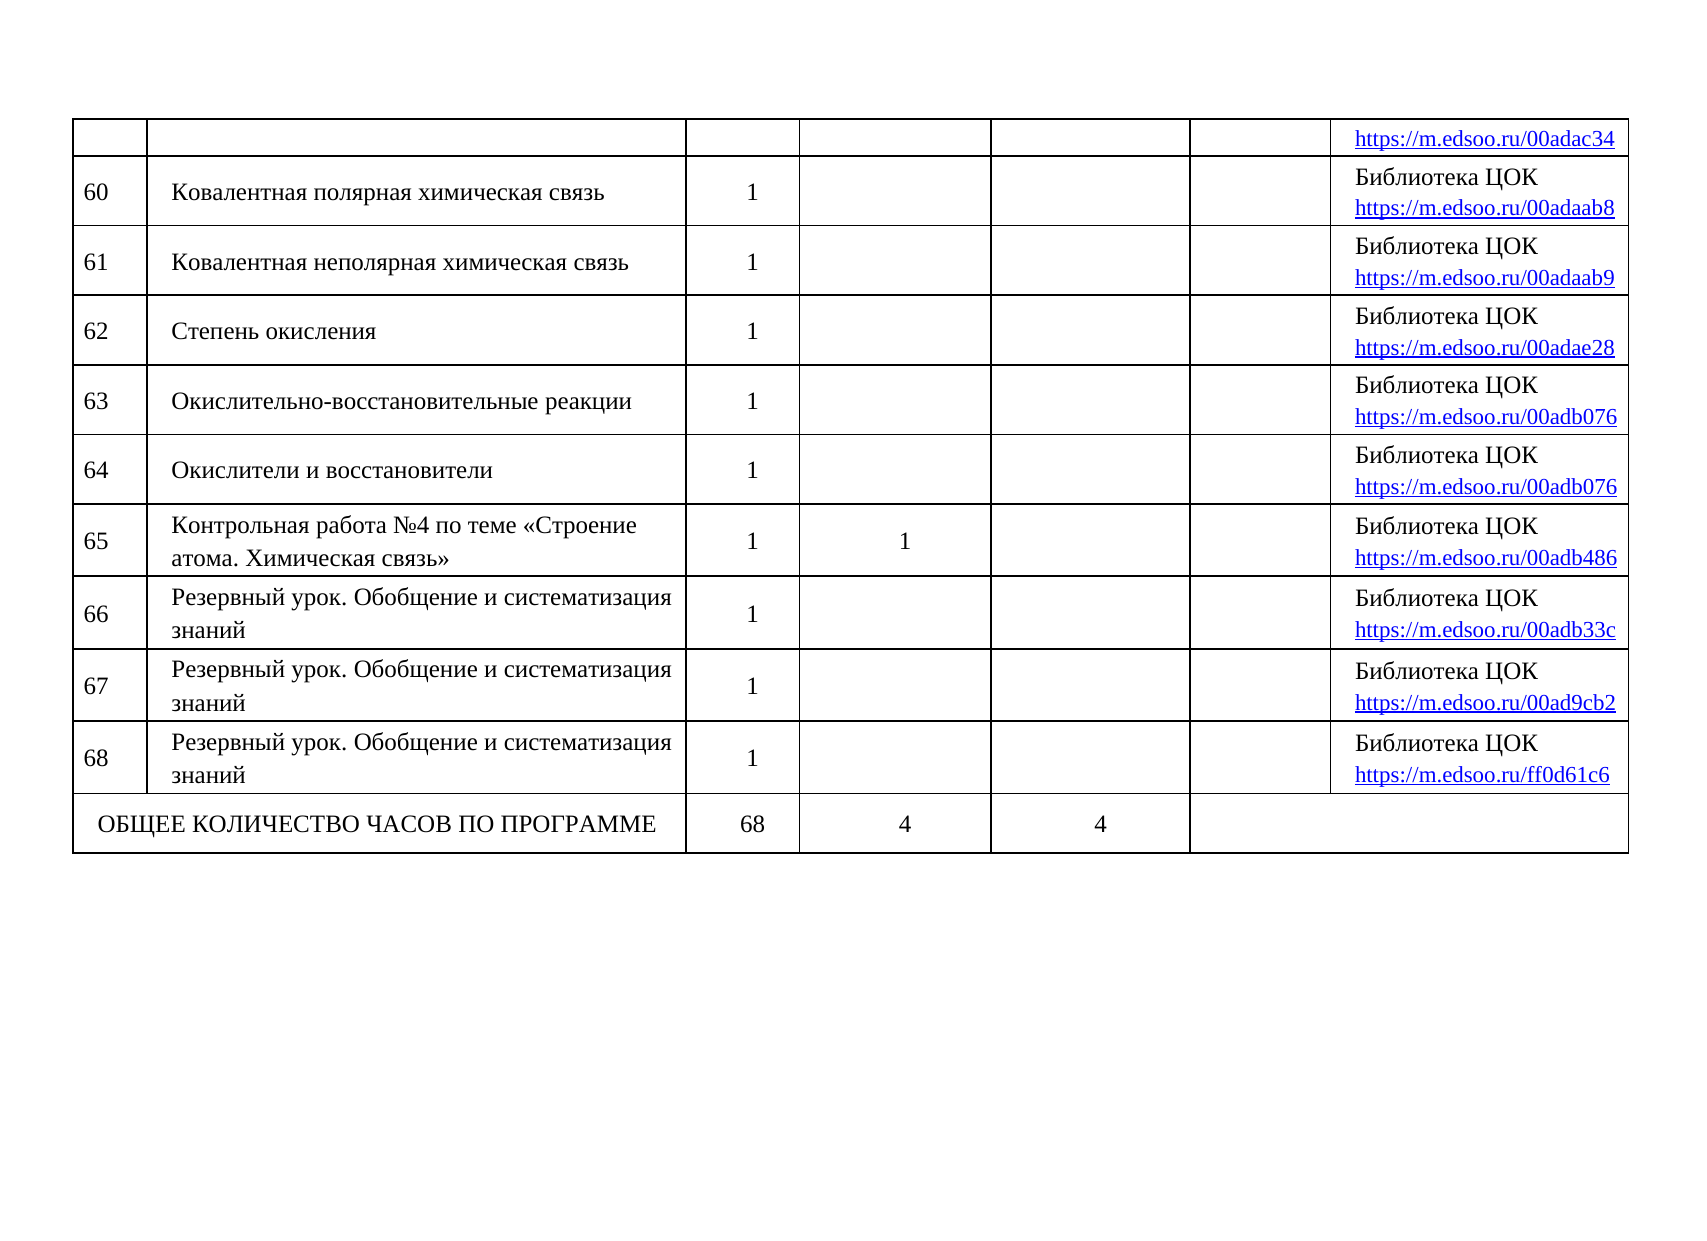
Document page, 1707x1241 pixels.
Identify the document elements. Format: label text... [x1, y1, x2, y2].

table_cell [992, 120, 1189, 155]
table_cell 1 [687, 226, 799, 294]
table_cell [800, 226, 990, 294]
table_cell Библиотека ЦОК https://m.edsoo.ru/00adb076 [1331, 366, 1628, 433]
table_cell [1191, 722, 1330, 793]
table_cell 1 [687, 157, 799, 225]
table_cell 1 [687, 366, 799, 433]
table_cell Ковалентная неполярная химическая связь [148, 226, 685, 294]
table_cell [992, 296, 1189, 364]
table_cell [1191, 120, 1330, 155]
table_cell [1331, 157, 1628, 225]
table_cell [800, 296, 990, 364]
table_cell [1191, 366, 1330, 433]
table_cell 1 [687, 650, 799, 720]
table_cell [800, 722, 990, 793]
table_cell [1191, 505, 1330, 575]
table_cell 62 [74, 296, 146, 364]
table_cell 64 [74, 435, 146, 503]
table_cell 60 [74, 157, 146, 225]
table_cell Библиотека ЦОК https://m.edsoo.ru/00adae28 [1331, 296, 1628, 364]
table_cell Библиотека ЦОК https://m.edsoo.ru/00ad9cb2 [1331, 650, 1628, 720]
table_cell 1 [687, 577, 799, 648]
table_cell [800, 366, 990, 433]
table_cell Библиотека ЦОК https://m.edsoo.ru/ff0d61c6 [1331, 722, 1628, 793]
table_cell 1 [800, 505, 990, 575]
table_cell [992, 505, 1189, 575]
table_cell [992, 366, 1189, 433]
table_cell 4 [992, 794, 1189, 852]
table_cell [800, 650, 990, 720]
table_cell [800, 577, 990, 648]
table_cell Ковалентная полярная химическая связь [148, 157, 685, 225]
table_cell Резервный урок. Обобщение и систематизация знаний [148, 577, 685, 648]
table_cell Библиотека ЦОК https://m.edsoo.ru/00adb486 [1331, 505, 1628, 575]
table_cell Резервный урок. Обобщение и систематизация знаний [148, 722, 685, 793]
table_cell [1191, 794, 1628, 852]
table_cell Окислители и восстановители [148, 435, 685, 503]
table_cell 1 [687, 722, 799, 793]
table_cell [1191, 650, 1330, 720]
table_cell 59 [74, 120, 146, 155]
table_cell 66 [74, 577, 146, 648]
table_cell ОБЩЕЕ КОЛИЧЕСТВО ЧАСОВ ПО ПРОГРАММЕ [74, 794, 685, 852]
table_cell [1331, 120, 1628, 155]
table_cell 68 [687, 794, 799, 852]
table_cell [992, 722, 1189, 793]
table_cell [992, 577, 1189, 648]
table_cell Контрольная работа №4 по теме «Строение атома. Химическая связь» [148, 505, 685, 575]
table_cell Библиотека ЦОК https://m.edsoo.ru/00adb076 [1331, 435, 1628, 503]
table_cell [992, 650, 1189, 720]
table_cell Библиотека ЦОК https://m.edsoo.ru/00adaab9 [1331, 226, 1628, 294]
table_cell 1 [687, 120, 799, 155]
table_cell 1 [687, 296, 799, 364]
table_cell 61 [74, 226, 146, 294]
table_cell [1191, 157, 1330, 225]
table_cell 68 [74, 722, 146, 793]
table_cell Окислительно-восстановительные реакции [148, 366, 685, 433]
table_cell 63 [74, 366, 146, 433]
table_cell Библиотека ЦОК https://m.edsoo.ru/00adb33c [1331, 577, 1628, 648]
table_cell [148, 120, 685, 155]
table_cell [992, 435, 1189, 503]
table_cell 1 [687, 505, 799, 575]
table_cell 1 [687, 435, 799, 503]
table_cell [1191, 577, 1330, 648]
table_cell [1191, 226, 1330, 294]
table_cell 67 [74, 650, 146, 720]
table_cell [800, 157, 990, 225]
table_cell [992, 226, 1189, 294]
table_cell [800, 120, 990, 155]
table_cell [992, 157, 1189, 225]
table_cell Резервный урок. Обобщение и систематизация знаний [148, 650, 685, 720]
table_cell [1191, 296, 1330, 364]
table_cell [800, 435, 990, 503]
table_cell [1191, 435, 1330, 503]
table_cell 4 [800, 794, 990, 852]
table_cell Степень окисления [148, 296, 685, 364]
table_cell 65 [74, 505, 146, 575]
